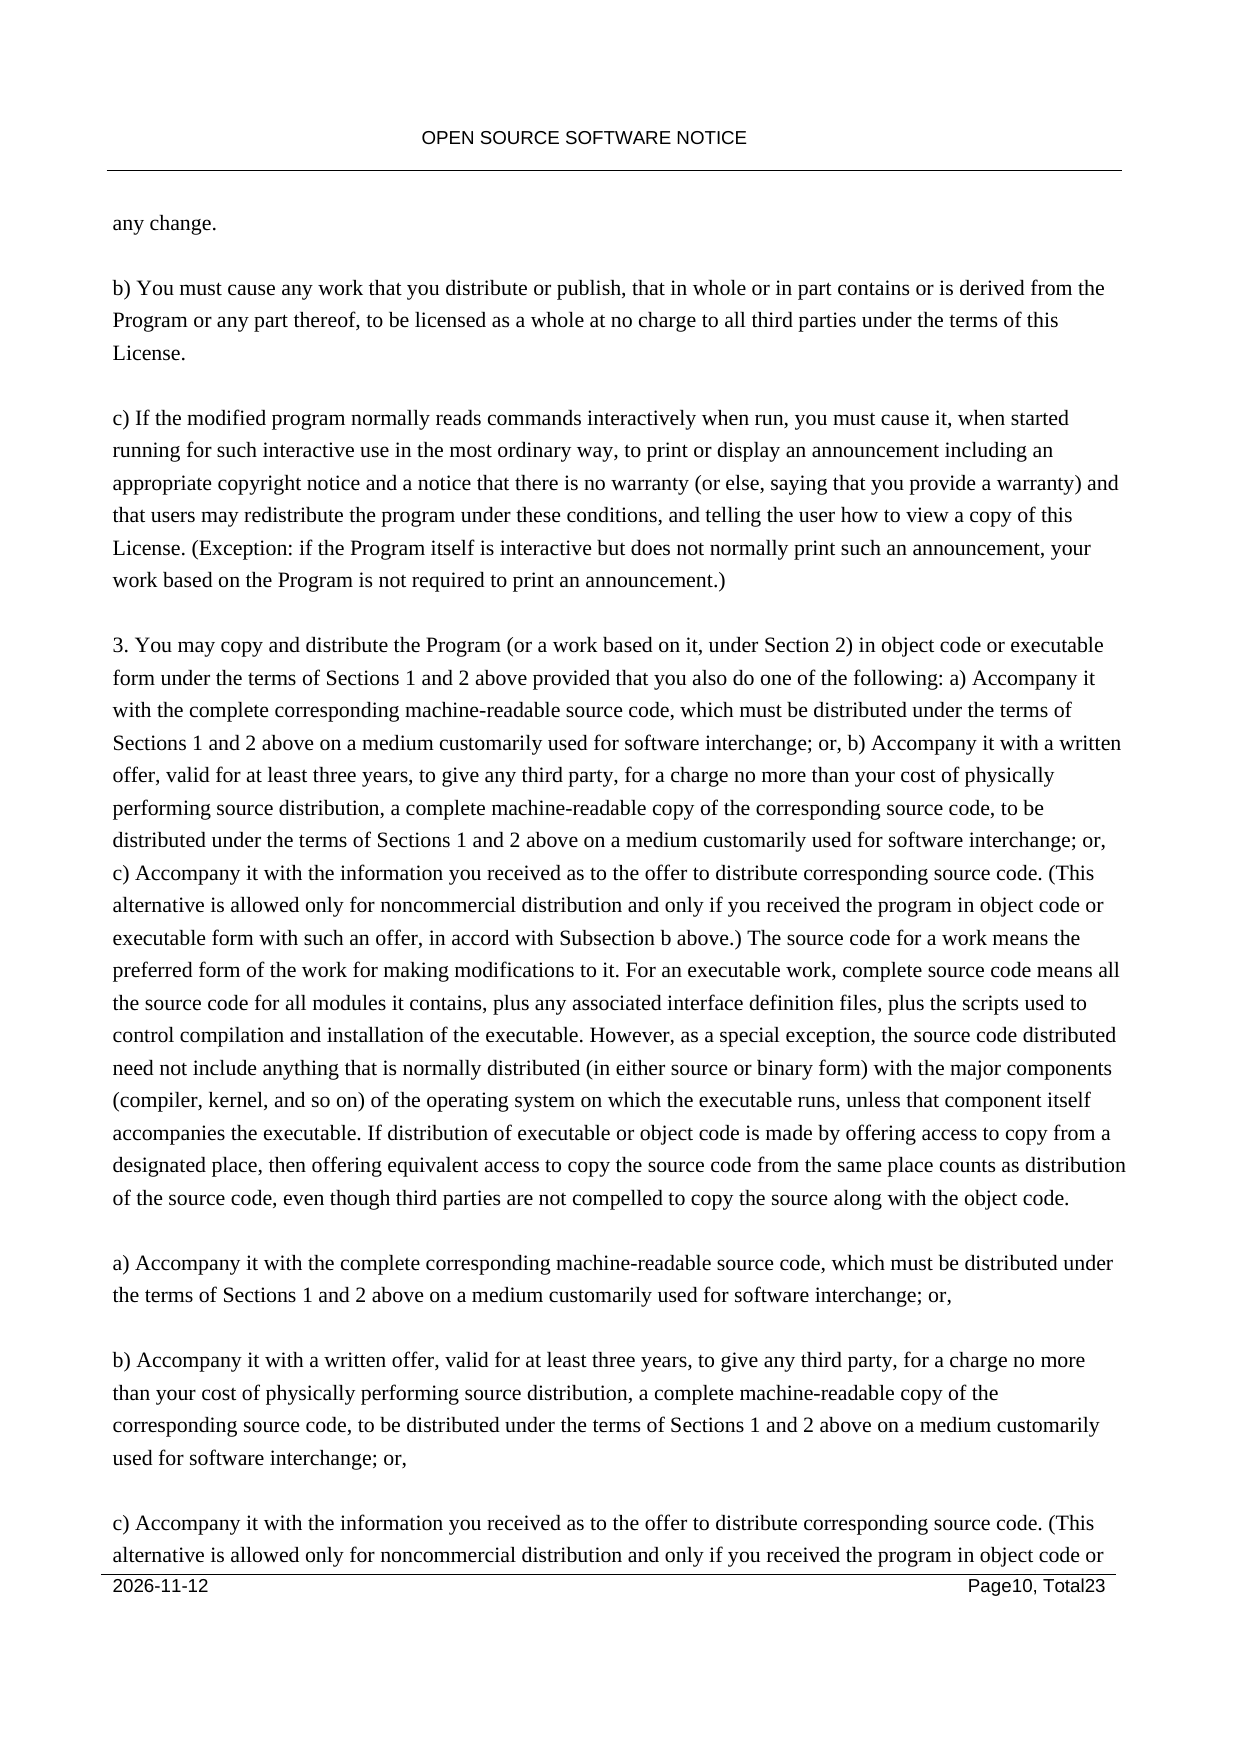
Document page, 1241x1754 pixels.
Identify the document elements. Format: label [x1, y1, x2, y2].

text [112, 206, 1128, 1571]
